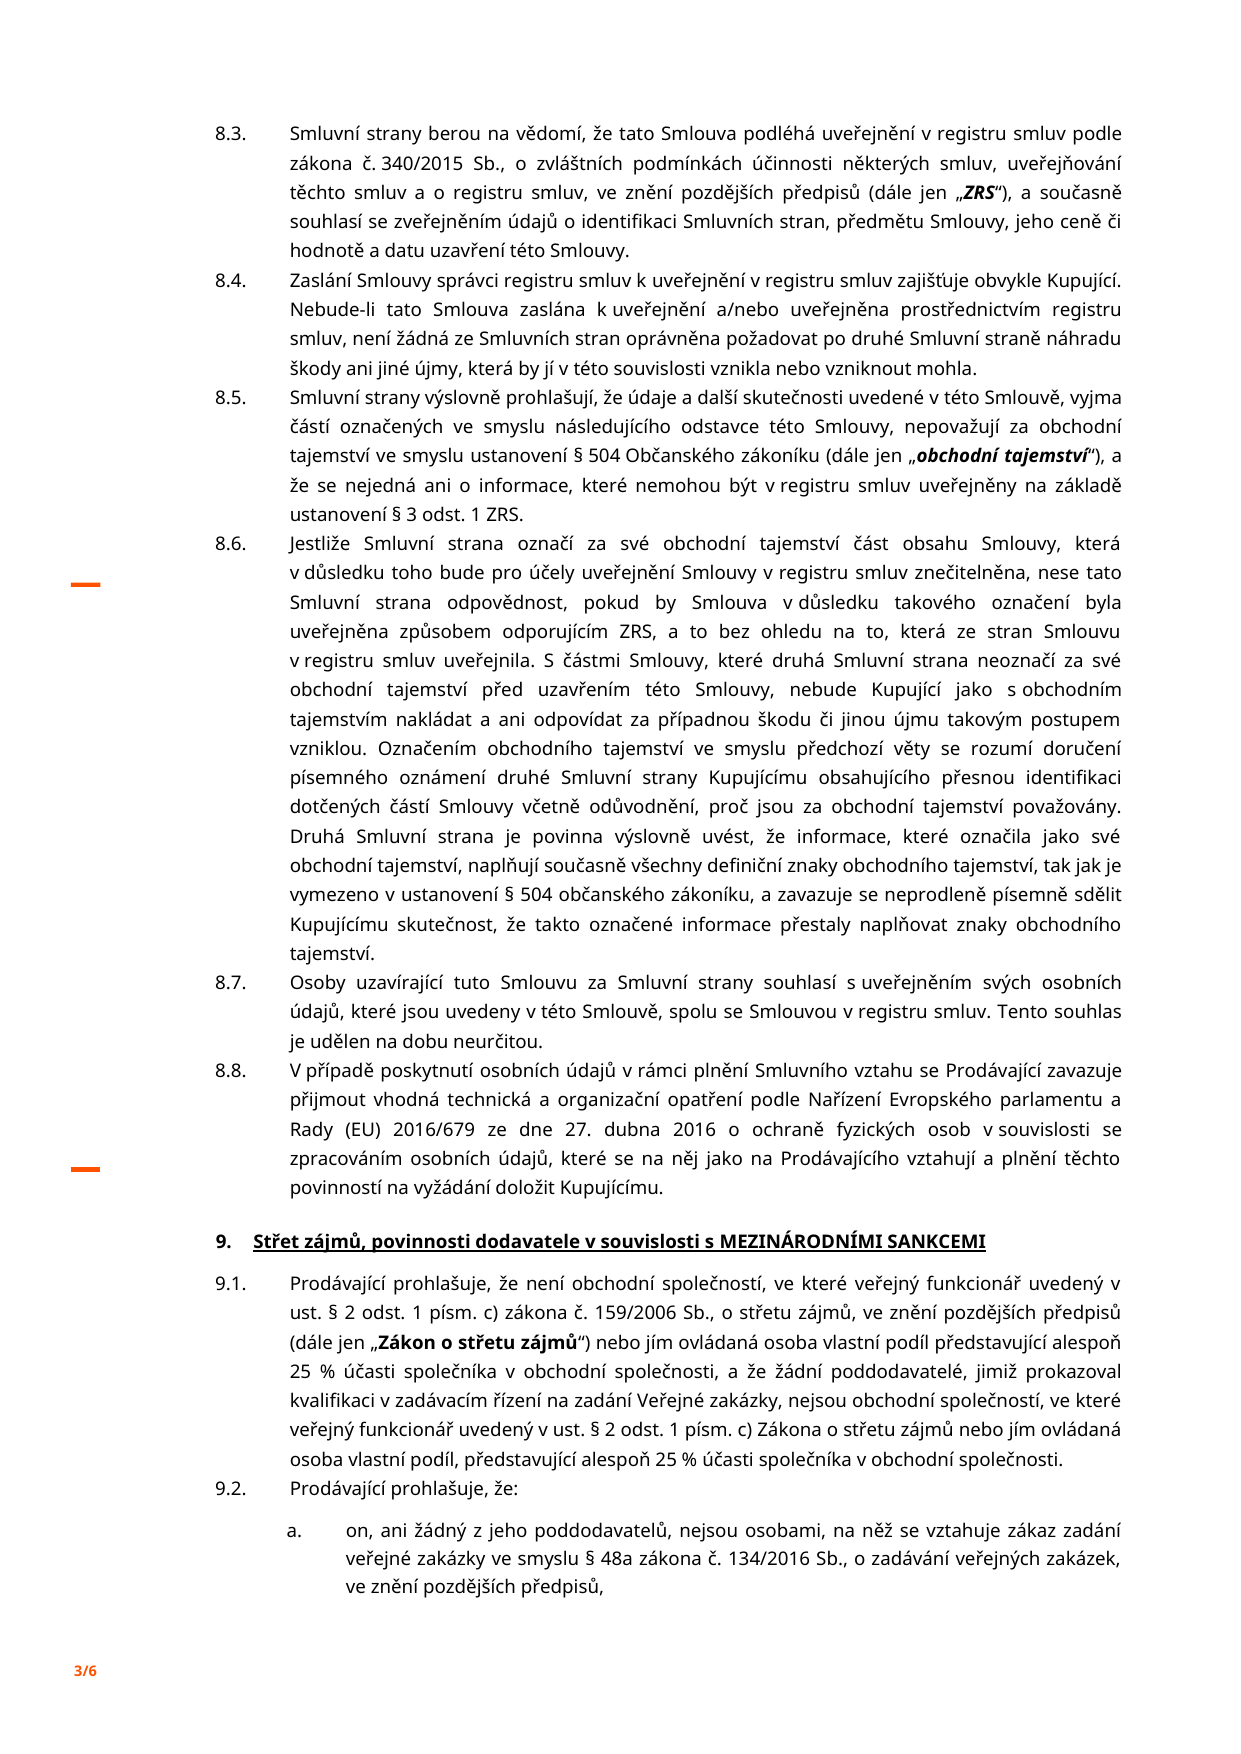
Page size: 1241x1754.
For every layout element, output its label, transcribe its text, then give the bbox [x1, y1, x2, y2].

list Osoby uzavírající tuto Smlouvu za Smluvní strany souhlasí s uveřejněním svých osobních údajů, které jsou uvedeny v této Smlouvě, spolu se Smlouvou v registru smluv. Tento souhlas je udělen na dobu neurčitou. [215, 969, 1122, 1053]
list Jestliže Smluvní strana označí za své obchodní tajemství část obsahu Smlouvy, která v důsledku toho bude pro účely uveřejnění Smlouvy v registru smluv znečitelněna, nese tato Smluvní strana odpovědnost, pokud by Smlouva v důsledku takového označení byla uveřejněna způsobem odporujícím ZRS, a to bez ohledu na to, která ze stran Smlouvu v registru smluv uveřejnila. S částmi Smlouvy, které druhá Smluvní strana neoznačí za své obchodní tajemství před uzavřením této Smlouvy, nebude Kupující jako s obchodním tajemstvím nakládat a ani odpovídat za případnou škodu či jinou újmu takovým postupem vzniklou. Označením obchodního tajemství ve smyslu předchozí věty se rozumí doručení písemného oznámení druhé Smluvní strany Kupujícímu obsahujícího přesnou identifikaci dotčených částí Smlouvy včetně odůvodnění, proč jsou za obchodní tajemství považovány. Druhá Smluvní strana je povinna výslovně uvést, že informace, které označila jako své obchodní tajemství, naplňují současně všechny definiční znaky obchodního tajemství, tak jak je vymezeno v ustanovení § 504 občanského zákoníku, a zavazuje se neprodleně písemně sdělit Kupujícímu skutečnost, že takto označené informace přestaly naplňovat znaky obchodního tajemství. [215, 530, 1122, 966]
list V případě poskytnutí osobních údajů v rámci plnění Smluvního vztahu se Prodávající zavazuje přijmout vhodná technická a organizační opatření podle Nařízení Evropského parlamentu a Rady (EU) 2016/679 ze dne 27. dubna 2016 o ochraně fyzických osob v souvislosti se zpracováním osobních údajů, které se na něj jako na Prodávajícího vztahují a plnění těchto povinností na vyžádání doložit Kupujícímu. [215, 1057, 1122, 1200]
list Prodávající prohlašuje, že není obchodní společností, ve které veřejný funkcionář uvedený v ust. § 2 odst. 1 písm. c) zákona č. 159/2006 Sb., o střetu zájmů, ve znění pozdějších předpisů (dále jen „Zákon o střetu zájmů“) nebo jím ovládaná osoba vlastní podíl představující alespoň 25 % účasti společníka v obchodní společnosti, a že žádní poddodavatelé, jimiž prokazoval kvalifikaci v zadávacím řízení na zadání Veřejné zakázky, nejsou obchodní společností, ve které veřejný funkcionář uvedený v ust. § 2 odst. 1 písm. c) Zákona o střetu zájmů nebo jím ovládaná osoba vlastní podíl, představující alespoň 25 % účasti společníka v obchodní společnosti. [215, 1270, 1122, 1472]
list Smluvní strany berou na vědomí, že tato Smlouva podléhá uveřejnění v registru smluv podle zákona č. 340/2015 Sb., o zvláštních podmínkách účinnosti některých smluv, uveřejňování těchto smluv a o registru smluv, ve znění pozdějších předpisů (dále jen „ZRS“), a současně souhlasí se zveřejněním údajů o identifikaci Smluvních stran, předmětu Smlouvy, jeho ceně či hodnotě a datu uzavření této Smlouvy. [215, 121, 1122, 263]
list Prodávající prohlašuje, že: [215, 1475, 1122, 1501]
subtitle Střet zájmů, povinnosti dodavatele v souvislosti s MEZINÁRODNÍMI SANKCEMI [216, 1229, 1122, 1254]
list Zaslání Smlouvy správci registru smluv k uveřejnění v registru smluv zajišťuje obvykle Kupující. Nebude-li tato Smlouva zaslána k uveřejnění a/nebo uveřejněna prostřednictvím registru smluv, není žádná ze Smluvních stran oprávněna požadovat po druhé Smluvní straně náhradu škody ani jiné újmy, která by jí v této souvislosti vznikla nebo vzniknout mohla. [215, 267, 1122, 380]
list Smluvní strany výslovně prohlašují, že údaje a další skutečnosti uvedené v této Smlouvě, vyjma částí označených ve smyslu následujícího odstavce této Smlouvy, nepovažují za obchodní tajemství ve smyslu ustanovení § 504 Občanského zákoníku (dále jen „obchodní tajemství“), a že se nejedná ani o informace, které nemohou být v registru smluv uveřejněny na základě ustanovení § 3 odst. 1 ZRS. [215, 384, 1122, 527]
list on, ani žádný z jeho poddodavatelů, nejsou osobami, na něž se vztahuje zákaz zadání veřejné zakázky ve smyslu § 48a zákona č. 134/2016 Sb., o zadávání veřejných zakázek, ve znění pozdějších předpisů, [286, 1517, 1122, 1599]
